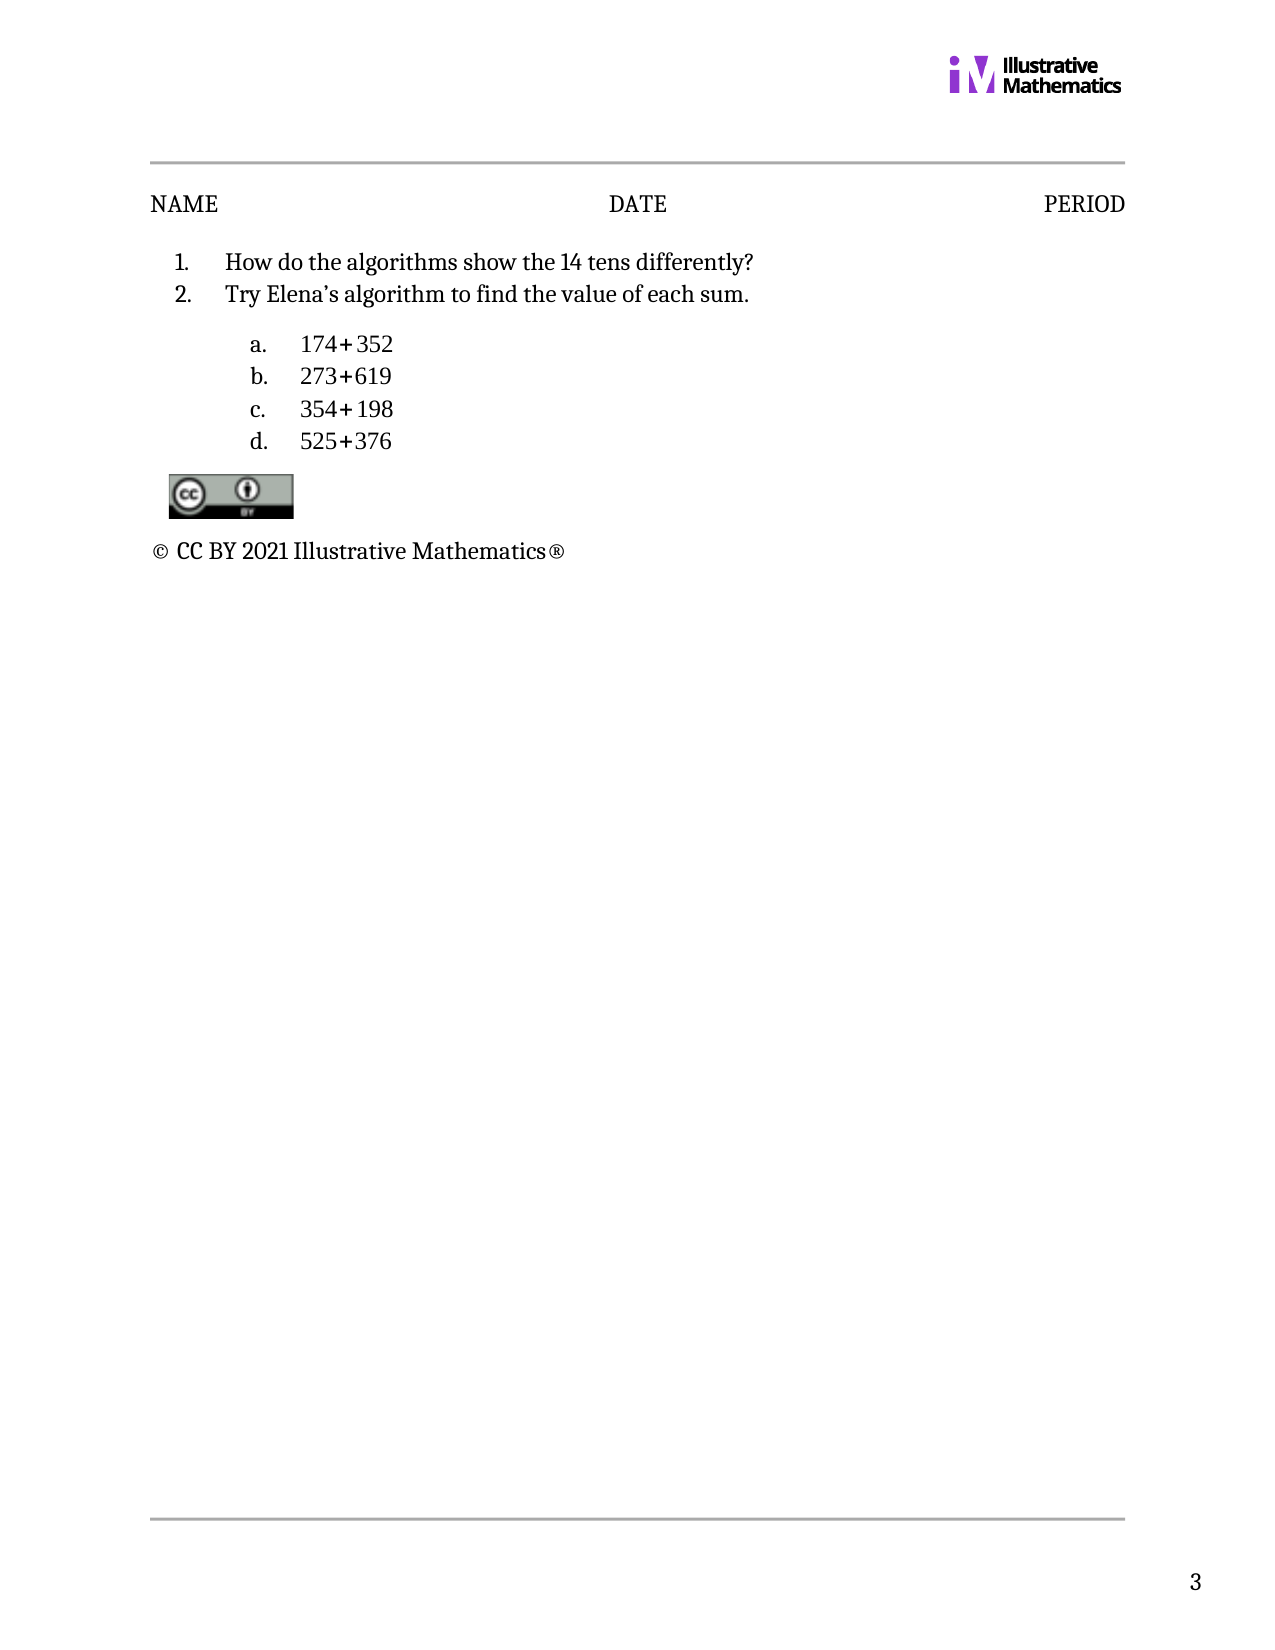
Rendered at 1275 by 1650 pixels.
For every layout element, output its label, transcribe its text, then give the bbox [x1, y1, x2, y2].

picture [168, 474, 294, 519]
list Try Elena’s algorithm to find the value of each sum. [175, 280, 1125, 309]
text © CC BY 2021 Illustrative Mathematics® [150, 537, 1125, 566]
picture [949, 55, 1121, 93]
list How do the algorithms show the 14 tens differently? [175, 247, 1125, 276]
